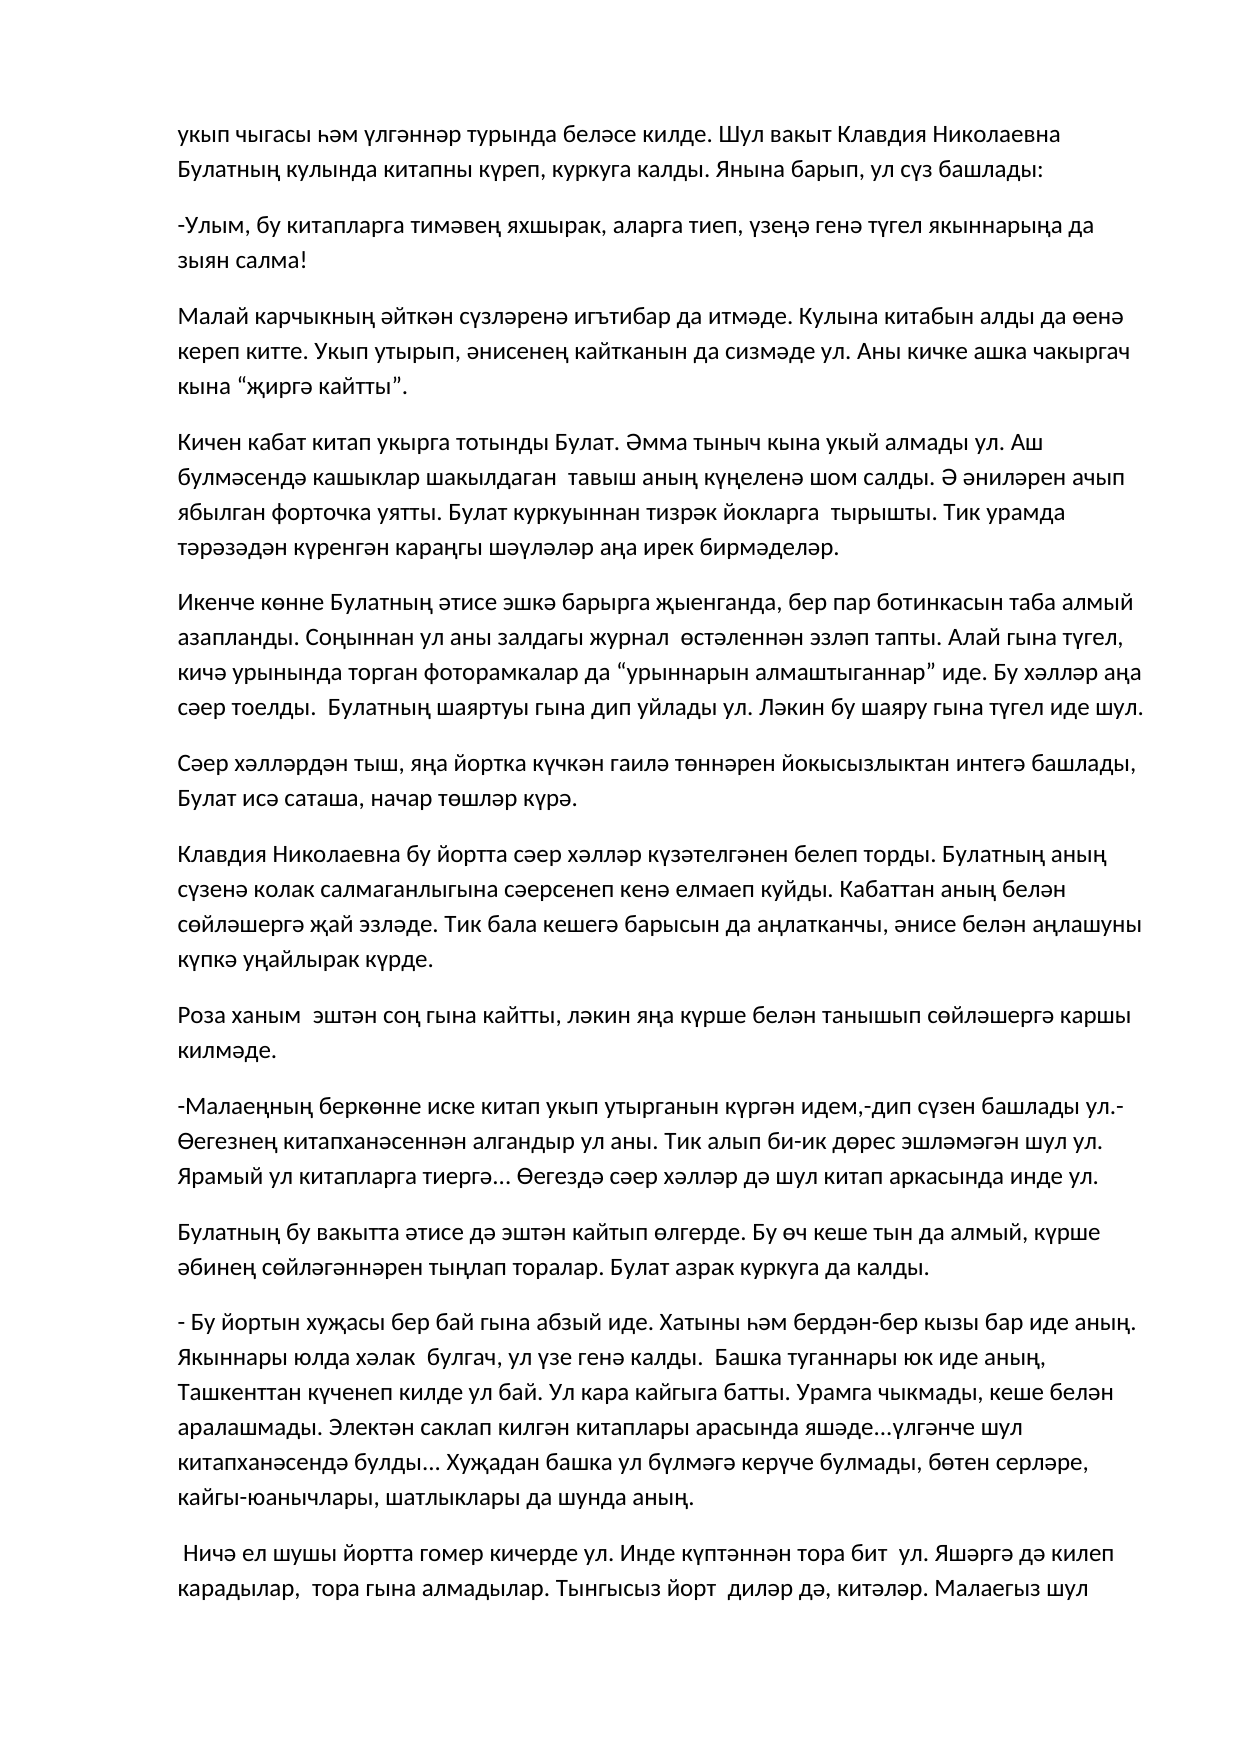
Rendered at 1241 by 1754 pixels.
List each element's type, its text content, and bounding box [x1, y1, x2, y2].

text Булатның бу вакытта әтисе дә эштән кайтып өлгерде. Бу өч кеше тын да алмый, күрше әбинең сөйләгәннәрен тыңлап торалар. Булат азрак куркуга да калды. [177, 1216, 1152, 1281]
text Роза ханым эштән соң гына кайтты, ләкин яңа күрше белән танышып сөйләшергә каршы килмәде. [177, 999, 1152, 1064]
text Сәер хәлләрдән тыш, яңа йортка күчкән гаилә төннәрен йокысызлыктан интегә башлады, Булат исә саташа, начар төшләр күрә. [177, 747, 1152, 813]
text Клавдия Николаевна бу йортта сәер хәлләр күзәтелгәнен белеп торды. Булатның аның сүзенә колак салмаганлыгына сәерсенеп кенә елмаеп куйды. Кабаттан аның белән сөйләшергә җай эзләде. Тик бала кешегә барысын да аңлатканчы, әнисе белән аңлашуны күпкә уңайлырак күрде. [177, 838, 1152, 974]
text -Малаеңның беркөнне иске китап укып утырганын күргән идем,-дип сүзен башлады ул.- Өегезнең китапханәсеннән алгандыр ул аны. Тик алып би-ик дөрес эшләмәгән шул ул. Ярамый ул китапларга тиергә... Өегездә сәер хәлләр дә шул китап аркасында инде ул. [177, 1090, 1152, 1190]
text -Улым, бу китапларга тимәвең яхшырак, аларга тиеп, үзеңә генә түгел якыннарыңа да зыян салма! [177, 209, 1152, 274]
text Малай карчыкның әйткән сүзләренә игътибар да итмәде. Кулына китабын алды да өенә кереп китте. Укып утырып, әнисенең кайтканын да сизмәде ул. Аны кичке ашка чакыргач кына “җиргә кайтты”. [177, 300, 1152, 400]
text Кичен кабат китап укырга тотынды Булат. Әмма тыныч кына укый алмады ул. Аш булмәсендә кашыклар шакылдаган тавыш аның күңеленә шом салды. Ә әниләрен ачып ябылган форточка уятты. Булат куркуыннан тизрәк йокларга тырышты. Тик урамда тәрәзәдән күренгән караңгы шәүләләр аңа ирек бирмәделәр. [177, 426, 1152, 561]
text - Бу йортын хуҗасы бер бай гына абзый иде. Хатыны һәм бердән-бер кызы бар иде аның. Якыннары юлда хәлак булгач, ул үзе генә калды. Башка туганнары юк иде аның, Ташкенттан күченеп килде ул бай. Ул кара кайгыга батты. Урамга чыкмады, кеше белән аралашмады. Электән саклап килгән китаплары арасында яшәде...үлгәнче шул китапханәсендә булды... Хуҗадан башка ул бүлмәгә керүче булмады, бөтен серләре, кайгы-юанычлары, шатлыклары да шунда аның. [177, 1306, 1152, 1512]
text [177, 118, 1152, 184]
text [177, 1537, 1152, 1603]
text Икенче көнне Булатның әтисе эшкә барырга җыенганда, бер пар ботинкасын таба алмый азапланды. Соңыннан ул аны залдагы журнал өстәленнән эзләп тапты. Алай гына түгел, кичә урынында торган фоторамкалар да “урыннарын алмаштыганнар” иде. Бу хәлләр аңа сәер тоелды. Булатның шаяртуы гына дип уйлады ул. Ләкин бу шаяру гына түгел иде шул. [177, 586, 1152, 722]
